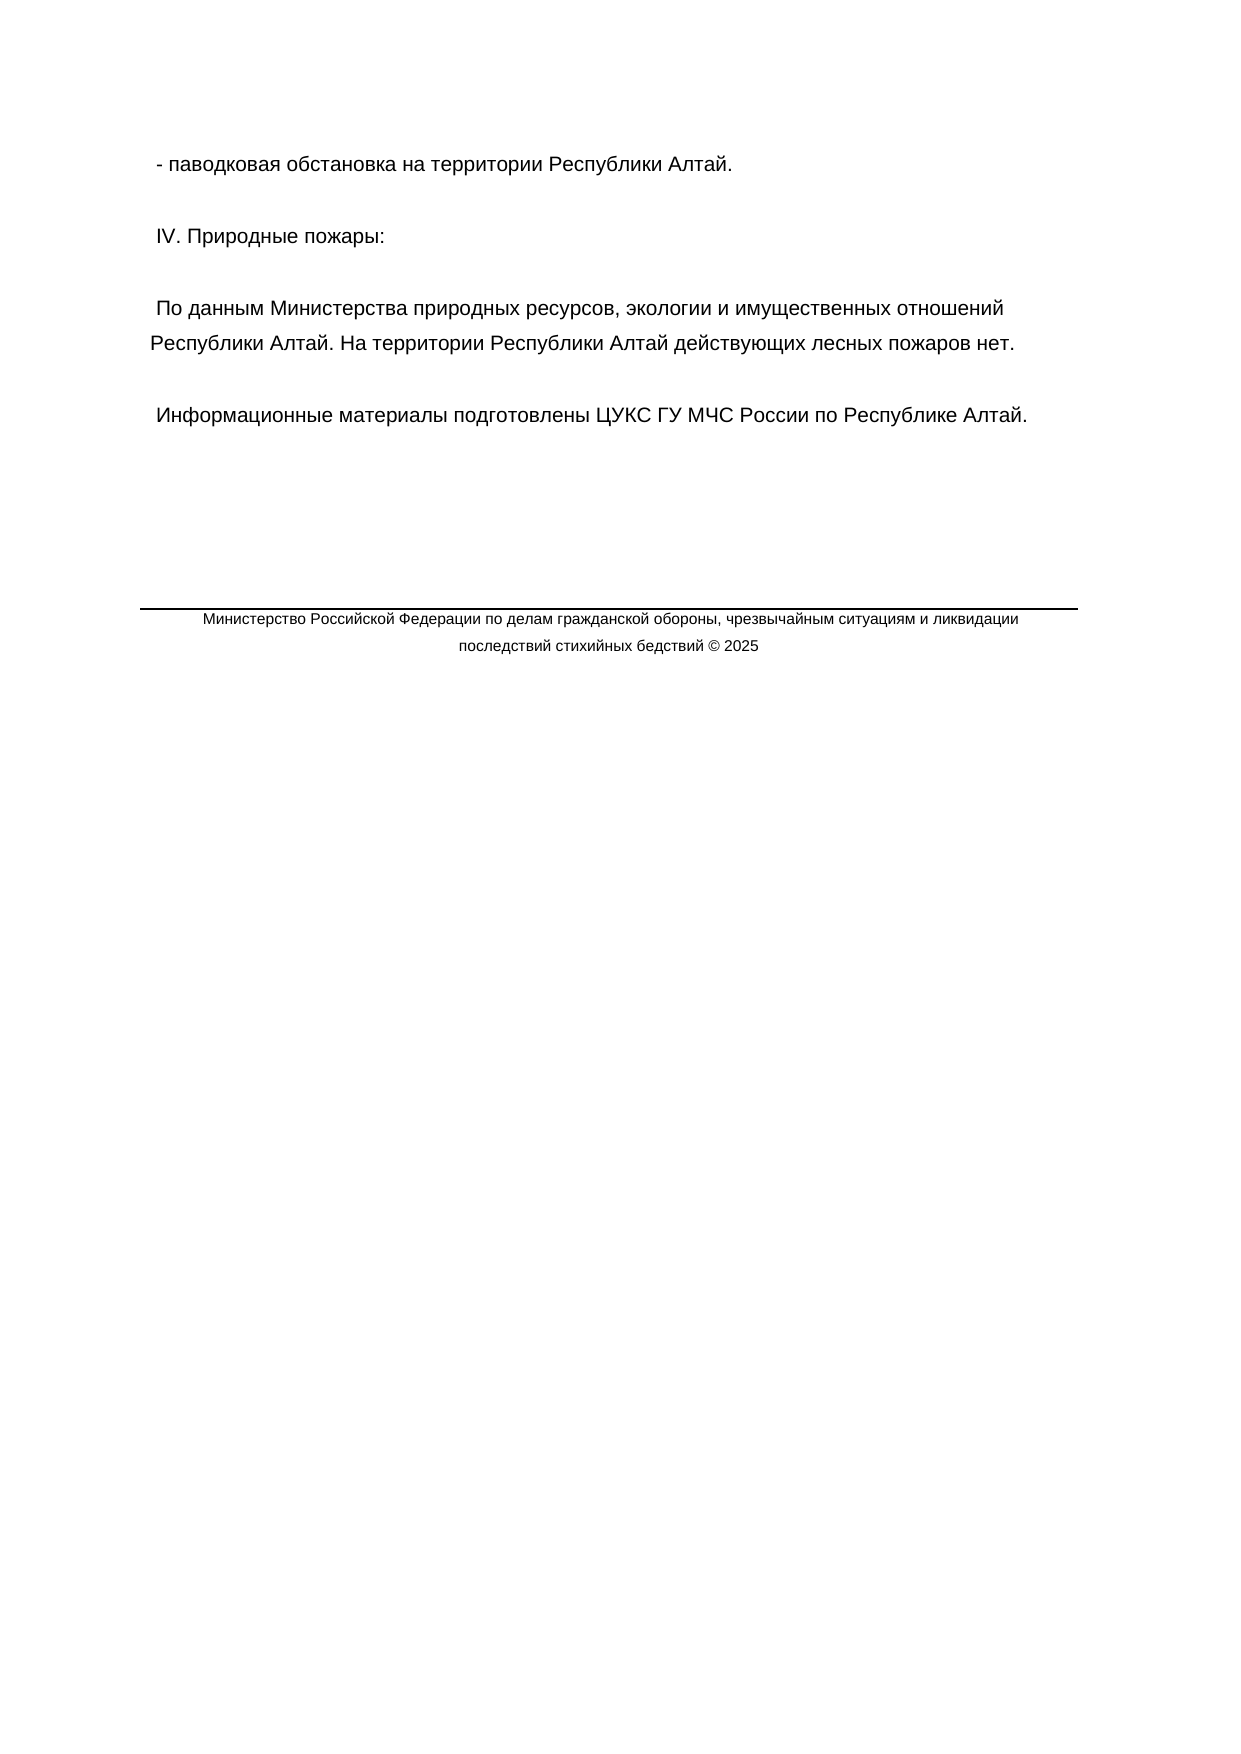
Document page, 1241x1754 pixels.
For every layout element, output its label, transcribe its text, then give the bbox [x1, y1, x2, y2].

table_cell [140, 150, 1078, 608]
table_cell Министерство Российской Федерации по делам гражданской обороны, чрезвычайным ситуациям и ликвидации последствий стихийных бедствий © 2025 [140, 610, 1078, 692]
